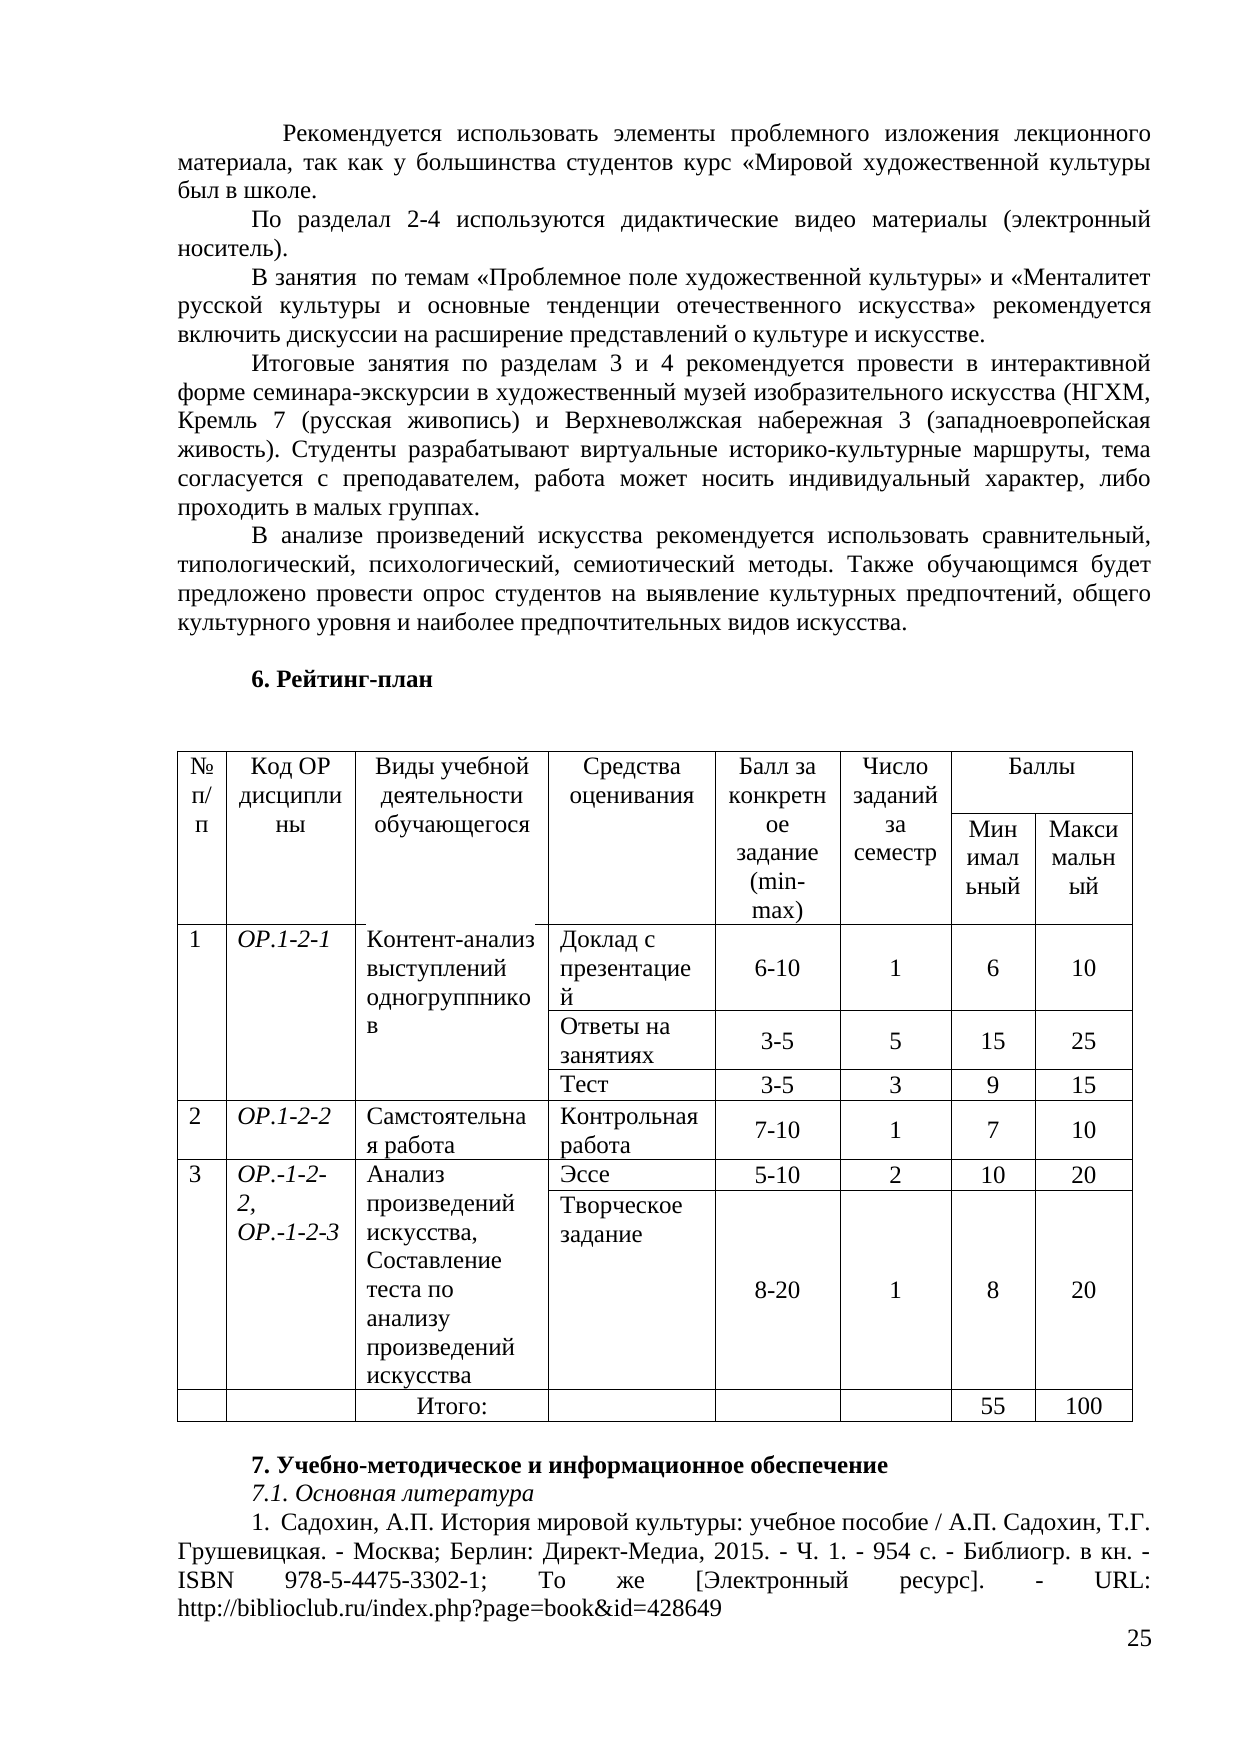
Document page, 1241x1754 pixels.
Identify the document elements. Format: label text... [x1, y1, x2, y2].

table_cell 1 [178, 925, 226, 1100]
table_cell 8 [952, 1191, 1035, 1389]
table_cell 15 [1036, 1070, 1132, 1100]
table_cell Контрольная работа [549, 1101, 715, 1159]
table_header Баллы [952, 752, 1132, 813]
table_cell 1 [841, 1191, 951, 1389]
table_header Число заданий за семестр [841, 752, 951, 924]
table_header Код ОР дисциплины [227, 752, 355, 924]
table_header Виды учебной деятельности обучающегося [356, 752, 548, 924]
list Садохин, А.П. История мировой культуры: учебное пособие / А.П. Садохин, Т.Г. Грушевицкая. - Москва; Берлин: Директ-Медиа, 2015. - Ч. 1. - 954 с. - Библиогр. в кн. - ISBN 978-5-4475-3302-1; То же [Электронный ресурс]. - URL: http://biblioclub.ru/index.php?page=book&id=428649 [177, 1507, 1152, 1622]
table_cell 3-5 [716, 1070, 840, 1100]
table_cell 3 [178, 1160, 226, 1389]
table_cell 10 [1036, 1101, 1132, 1159]
table_cell Эссе [549, 1160, 715, 1190]
table_cell 9 [952, 1070, 1035, 1100]
table_cell 6 [952, 925, 1035, 1010]
table_cell 8-20 [716, 1191, 840, 1389]
table_cell 5 [841, 1011, 951, 1069]
table_cell 10 [1036, 925, 1132, 1010]
table_cell 10 [952, 1160, 1035, 1190]
table_cell Ответы на занятиях [549, 1011, 715, 1069]
text В занятия по темам «Проблемное поле художественной культуры» и «Менталитет русской культуры и основные тенденции отечественного искусства» рекомендуется включить дискуссии на расширение представлений о культуре и искусстве. [177, 262, 1152, 348]
table_cell 3-5 [716, 1011, 840, 1069]
table_header Балл за конкретное задание (min-max) [716, 752, 840, 924]
table_cell 2 [841, 1160, 951, 1190]
table_cell Итого: [356, 1390, 548, 1421]
table_cell 3 [841, 1070, 951, 1100]
table_cell 7 [952, 1101, 1035, 1159]
text По разделал 2-4 используются дидактические видео материалы (электронный носитель). [177, 204, 1152, 262]
text В анализе произведений искусства рекомендуется использовать сравнительный, типологический, психологический, семиотический методы. Также обучающимся будет предложено провести опрос студентов на выявление культурных предпочтений, общего культурного уровня и наиболее предпочтительных видов искусства. [177, 521, 1152, 636]
table_cell 1 [841, 1101, 951, 1159]
table_cell 7-10 [716, 1101, 840, 1159]
table_cell Самстоятельная работа [455, 1101, 548, 1159]
table_cell ОР.1-2-2 [227, 1101, 355, 1159]
text 7. Учебно-методическое и информационное обеспечение [177, 1450, 1152, 1478]
text 7.1. Основная литература [177, 1478, 1152, 1507]
table_cell [227, 1390, 355, 1421]
table_cell [716, 1390, 840, 1421]
table_cell 55 [952, 1390, 1035, 1421]
table_cell ОР.-1-2-2, ОР.-1-2-3 [227, 1160, 355, 1389]
text 6. Рейтинг-план [177, 664, 1152, 693]
table_cell [549, 1390, 715, 1421]
text Рекомендуется использовать элементы проблемного изложения лекционного материала, так как у большинства студентов курс «Мировой художественной культуры был в школе. [177, 118, 1152, 204]
table_cell ОР.1-2-1 [227, 925, 355, 1100]
table_header № п/п [178, 752, 226, 924]
table_cell 6-10 [716, 925, 840, 1010]
table_cell Максимальный [1036, 814, 1132, 924]
table_cell Тест [549, 1070, 715, 1100]
table_cell Творческое задание [549, 1191, 715, 1389]
table_header Средства оценивания [549, 752, 715, 924]
table_cell [841, 1390, 951, 1421]
table_cell 20 [1036, 1191, 1132, 1389]
table_cell 25 [1036, 1011, 1132, 1069]
text Итоговые занятия по разделам 3 и 4 рекомендуется провести в интерактивной форме семинара-экскурсии в художественный музей изобразительного искусства (НГХМ, Кремль 7 (русская живопись) и Верхневолжская набережная 3 (западноевропейская живость). Студенты разрабатывают виртуальные историко-культурные маршруты, тема согласуется с преподавателем, работа может носить индивидуальный характер, либо проходить в малых группах. [177, 348, 1152, 521]
table_cell Доклад с презентацией [549, 925, 715, 1010]
table_cell 20 [1036, 1160, 1132, 1190]
table_cell Минимальный [952, 814, 1035, 924]
table_cell Контент-анализ выступлений одногруппников [356, 925, 548, 1100]
table_cell 1 [841, 925, 951, 1010]
table_cell Анализ произведений искусства, Составление теста по анализу произведений искусства [356, 1160, 548, 1389]
table_cell 15 [952, 1011, 1035, 1069]
table_cell [178, 1390, 226, 1421]
table_cell 5-10 [716, 1160, 840, 1190]
table_cell 2 [178, 1101, 226, 1159]
table_cell 100 [1036, 1390, 1132, 1421]
